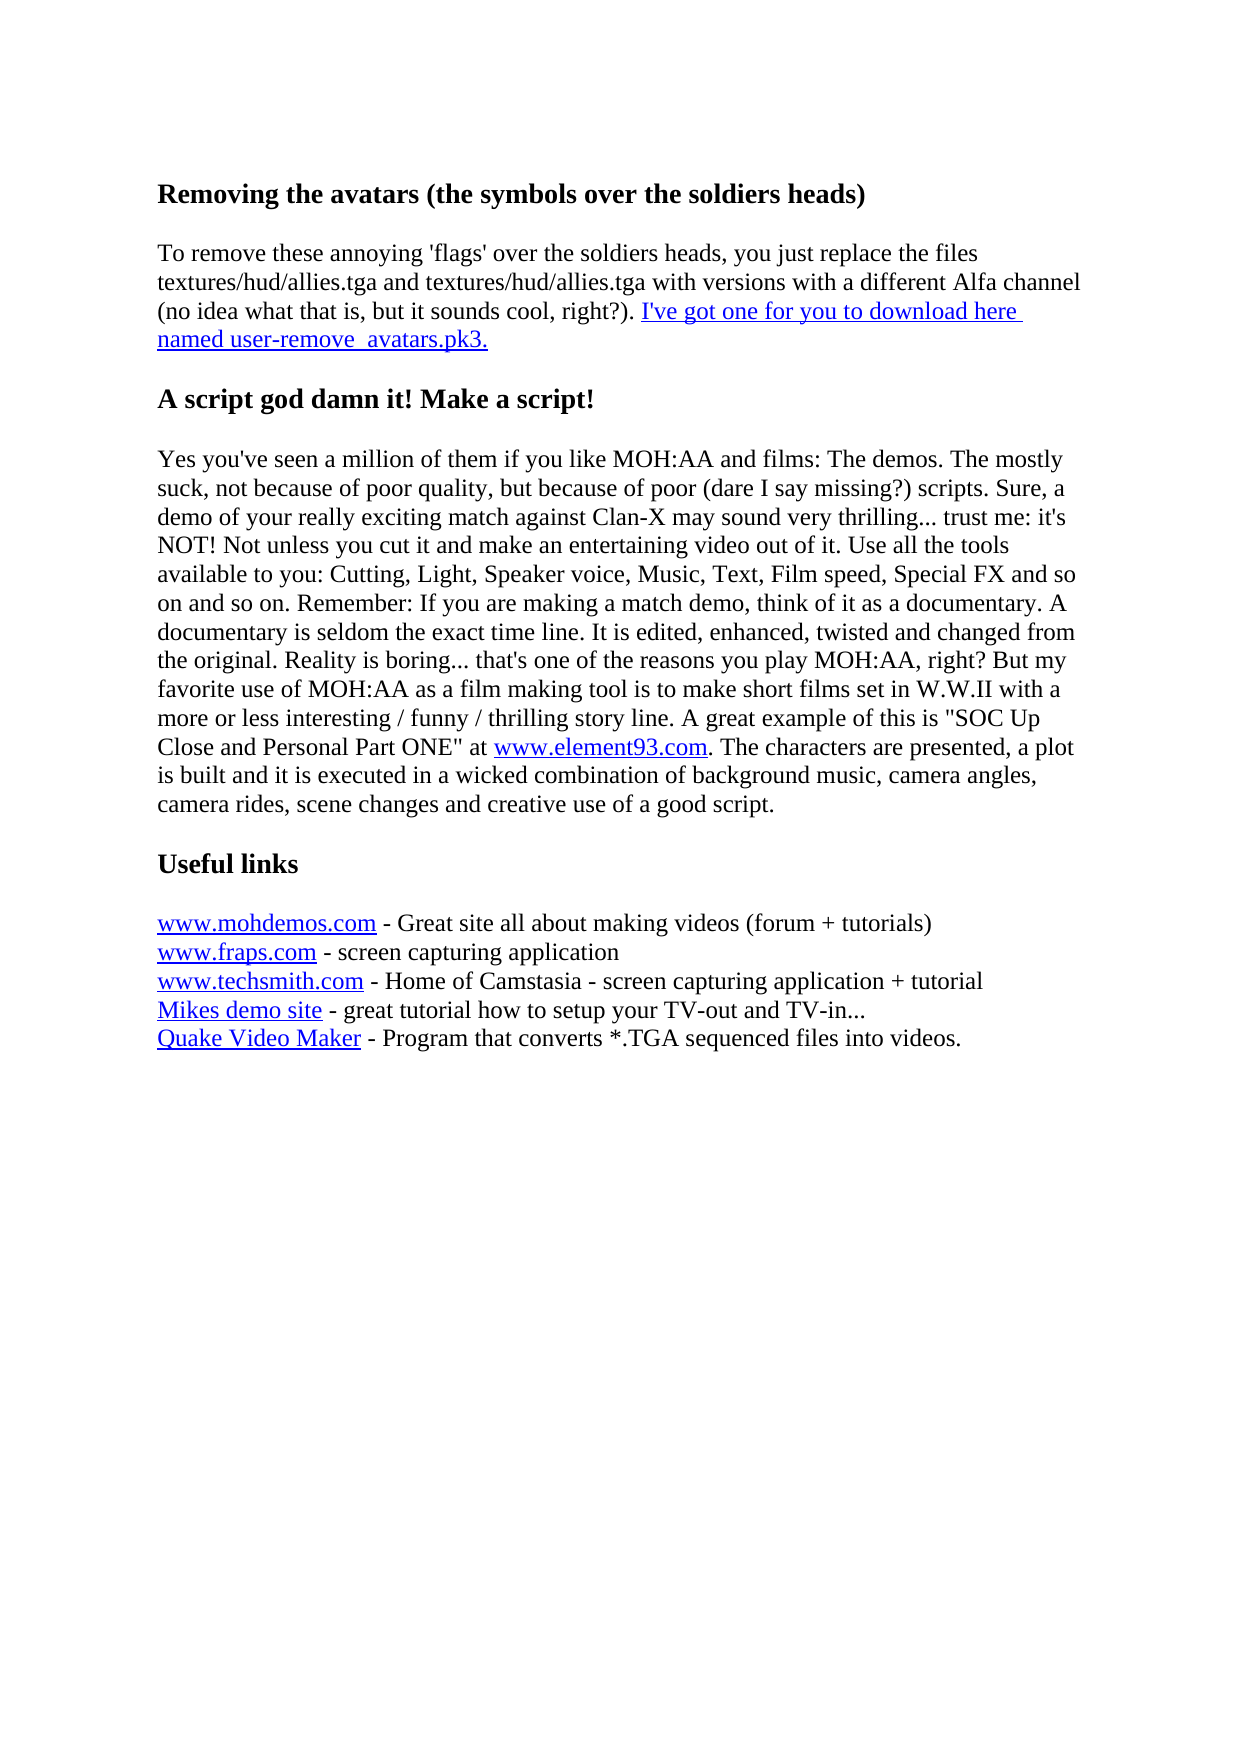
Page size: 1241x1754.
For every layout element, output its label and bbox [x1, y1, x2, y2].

table_header [157, 148, 1083, 1052]
